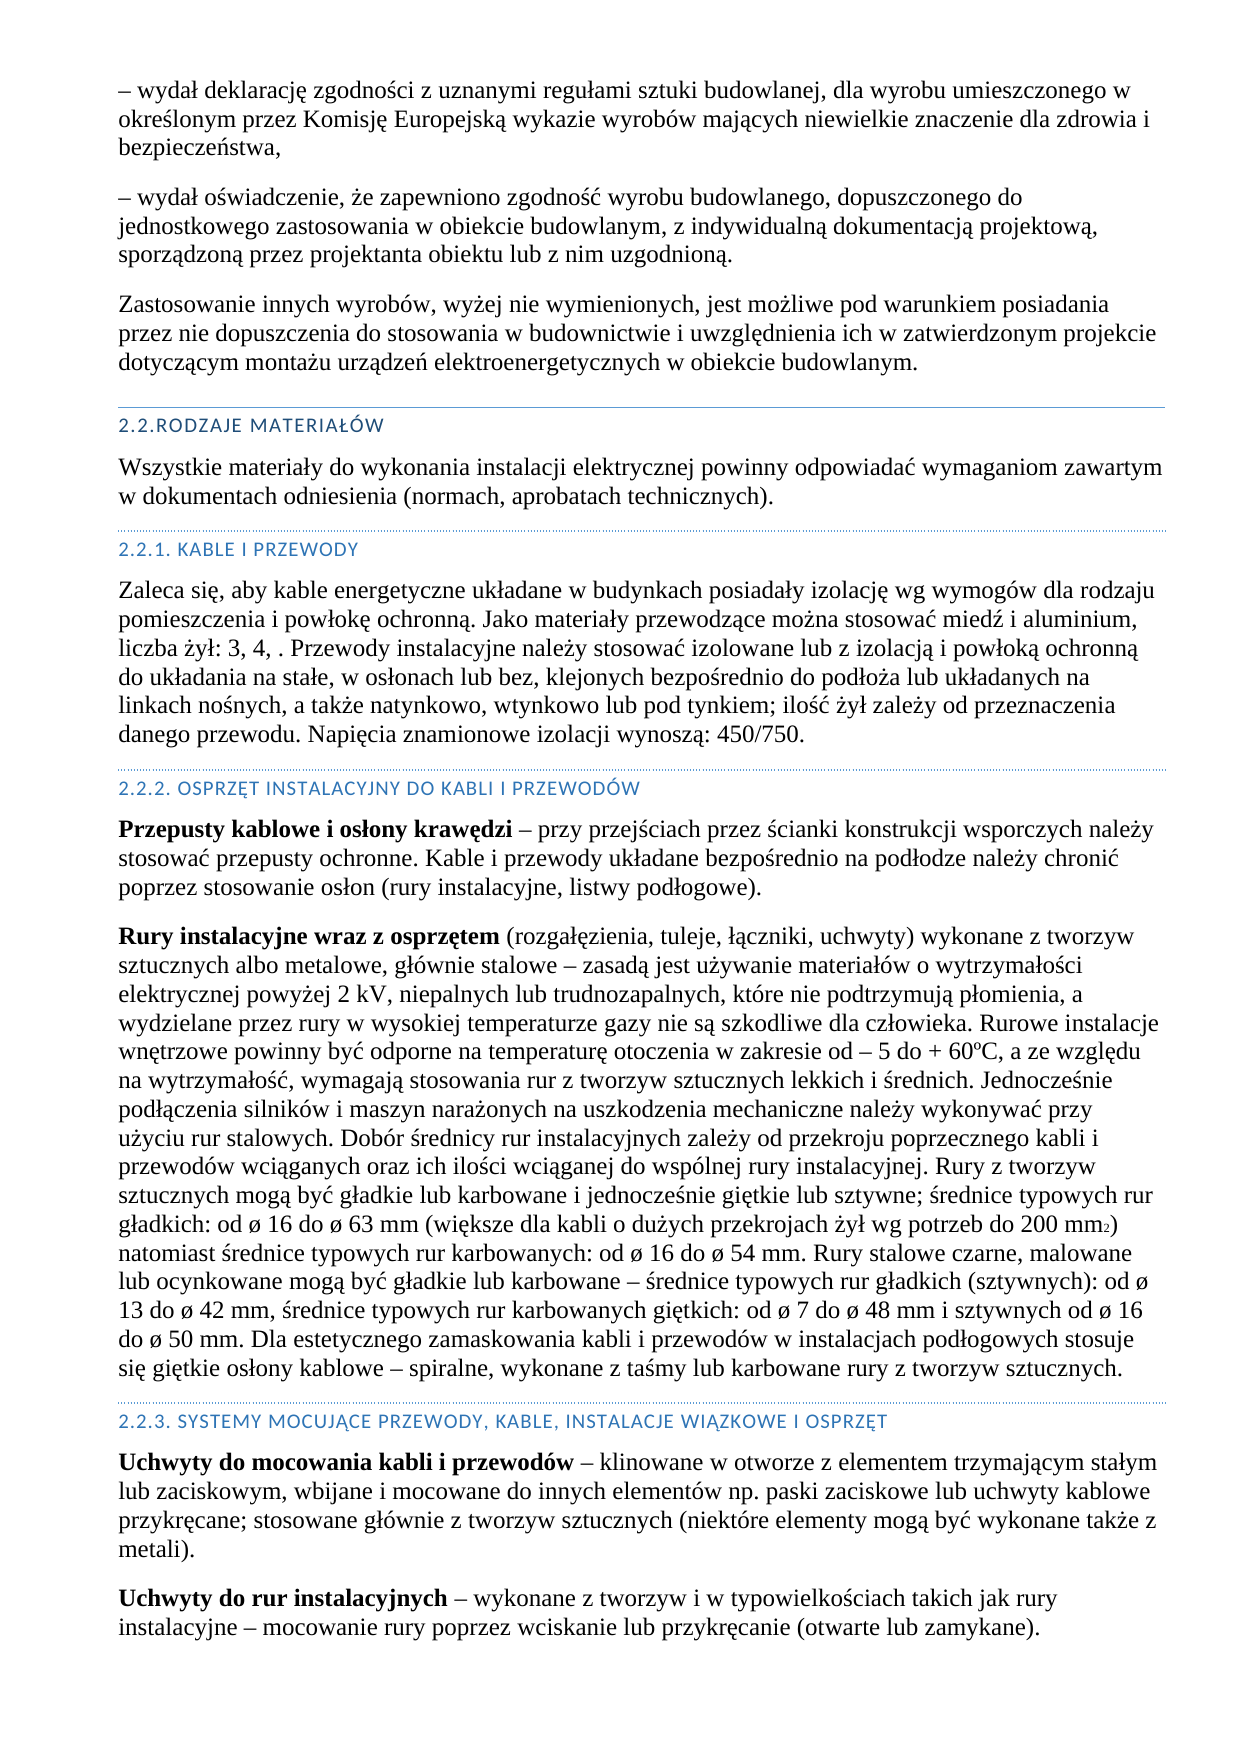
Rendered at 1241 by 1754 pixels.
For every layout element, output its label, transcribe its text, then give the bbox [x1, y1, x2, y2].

text Zastosowanie innych wyrobów, wyżej nie wymienionych, jest możliwe pod warunkiem posiadania przez nie dopuszczenia do stosowania w budownictwie i uwzględnienia ich w zatwierdzonym projekcie dotyczącym montażu urządzeń elektroenergetycznych w obiekcie budowlanym. [118, 289, 1165, 375]
subtitle 2.2.2. Osprzęt instalacyjny do kabli i przewodów [118, 769, 1165, 800]
text – wydał oświadczenie, że zapewniono zgodność wyrobu budowlanego, dopuszczonego do jednostkowego zastosowania w obiekcie budowlanym, z indywidualną dokumentacją projektową, sporządzoną przez projektanta obiektu lub z nim uzgodnioną. [118, 182, 1165, 268]
text Wszystkie materiały do wykonania instalacji elektrycznej powinny odpowiadać wymaganiom zawartym w dokumentach odniesienia (normach, aprobatach technicznych). [118, 452, 1165, 509]
text Uchwyty do mocowania kabli i przewodów – klinowane w otworze z elementem trzymającym stałym lub zaciskowym, wbijane i mocowane do innych elementów np. paski zaciskowe lub uchwyty kablowe przykręcane; stosowane głównie z tworzyw sztucznych (niektóre elementy mogą być wykonane także z metali). [118, 1447, 1165, 1562]
text – wydał deklarację zgodności z uznanymi regułami sztuki budowlanej, dla wyrobu umieszczonego w określonym przez Komisję Europejską wykazie wyrobów mających niewielkie znaczenie dla zdrowia i bezpieczeństwa, [118, 75, 1165, 161]
text Uchwyty do rur instalacyjnych – wykonane z tworzyw i w typowielkościach takich jak rury instalacyjne – mocowanie rury poprzez wciskanie lub przykręcanie (otwarte lub zamykane). [118, 1583, 1165, 1641]
subtitle 2.2.3. Systemy mocujące przewody, kable, instalacje wiązkowe i osprzęt [118, 1402, 1165, 1433]
subtitle 2.2.Rodzaje materiałów [118, 408, 1165, 438]
text Przepusty kablowe i osłony krawędzi – przy przejściach przez ścianki konstrukcji wsporczych należy stosować przepusty ochronne. Kable i przewody układane bezpośrednio na podłodze należy chronić poprzez stosowanie osłon (rury instalacyjne, listwy podłogowe). [118, 814, 1165, 901]
subtitle 2.2.1. Kable i przewody [118, 530, 1165, 561]
text Zaleca się, aby kable energetyczne układane w budynkach posiadały izolację wg wymogów dla rodzaju pomieszczenia i powłokę ochronną. Jako materiały przewodzące można stosować miedź i aluminium, liczba żył: 3, 4, . Przewody instalacyjne należy stosować izolowane lub z izolacją i powłoką ochronną do układania na stałe, w osłonach lub bez, klejonych bezpośrednio do podłoża lub układanych na linkach nośnych, a także natynkowo, wtynkowo lub pod tynkiem; ilość żył zależy od przeznaczenia danego przewodu. Napięcia znamionowe izolacji wynoszą: 450/750. [118, 576, 1165, 748]
text Rury instalacyjne wraz z osprzętem (rozgałęzienia, tuleje, łączniki, uchwyty) wykonane z tworzyw sztucznych albo metalowe, głównie stalowe – zasadą jest używanie materiałów o wytrzymałości elektrycznej powyżej 2 kV, niepalnych lub trudnozapalnych, które nie podtrzymują płomienia, a wydzielane przez rury w wysokiej temperaturze gazy nie są szkodliwe dla człowieka. Rurowe instalacje wnętrzowe powinny być odporne na temperaturę otoczenia w zakresie od – 5 do + 60ºC, a ze względu na wytrzymałość, wymagają stosowania rur z tworzyw sztucznych lekkich i średnich. Jednocześnie podłączenia silników i maszyn narażonych na uszkodzenia mechaniczne należy wykonywać przy użyciu rur stalowych. Dobór średnicy rur instalacyjnych zależy od przekroju poprzecznego kabli i przewodów wciąganych oraz ich ilości wciąganej do wspólnej rury instalacyjnej. Rury z tworzyw sztucznych mogą być gładkie lub karbowane i jednocześnie giętkie lub sztywne; średnice typowych rur gładkich: od ø 16 do ø 63 mm (większe dla kabli o dużych przekrojach żył wg potrzeb do 200 mm2) natomiast średnice typowych rur karbowanych: od ø 16 do ø 54 mm. Rury stalowe czarne, malowane lub ocynkowane mogą być gładkie lub karbowane – średnice typowych rur gładkich (sztywnych): od ø 13 do ø 42 mm, średnice typowych rur karbowanych giętkich: od ø 7 do ø 48 mm i sztywnych od ø 16 do ø 50 mm. Dla estetycznego zamaskowania kabli i przewodów w instalacjach podłogowych stosuje się giętkie osłony kablowe – spiralne, wykonane z taśmy lub karbowane rury z tworzyw sztucznych. [118, 921, 1165, 1381]
